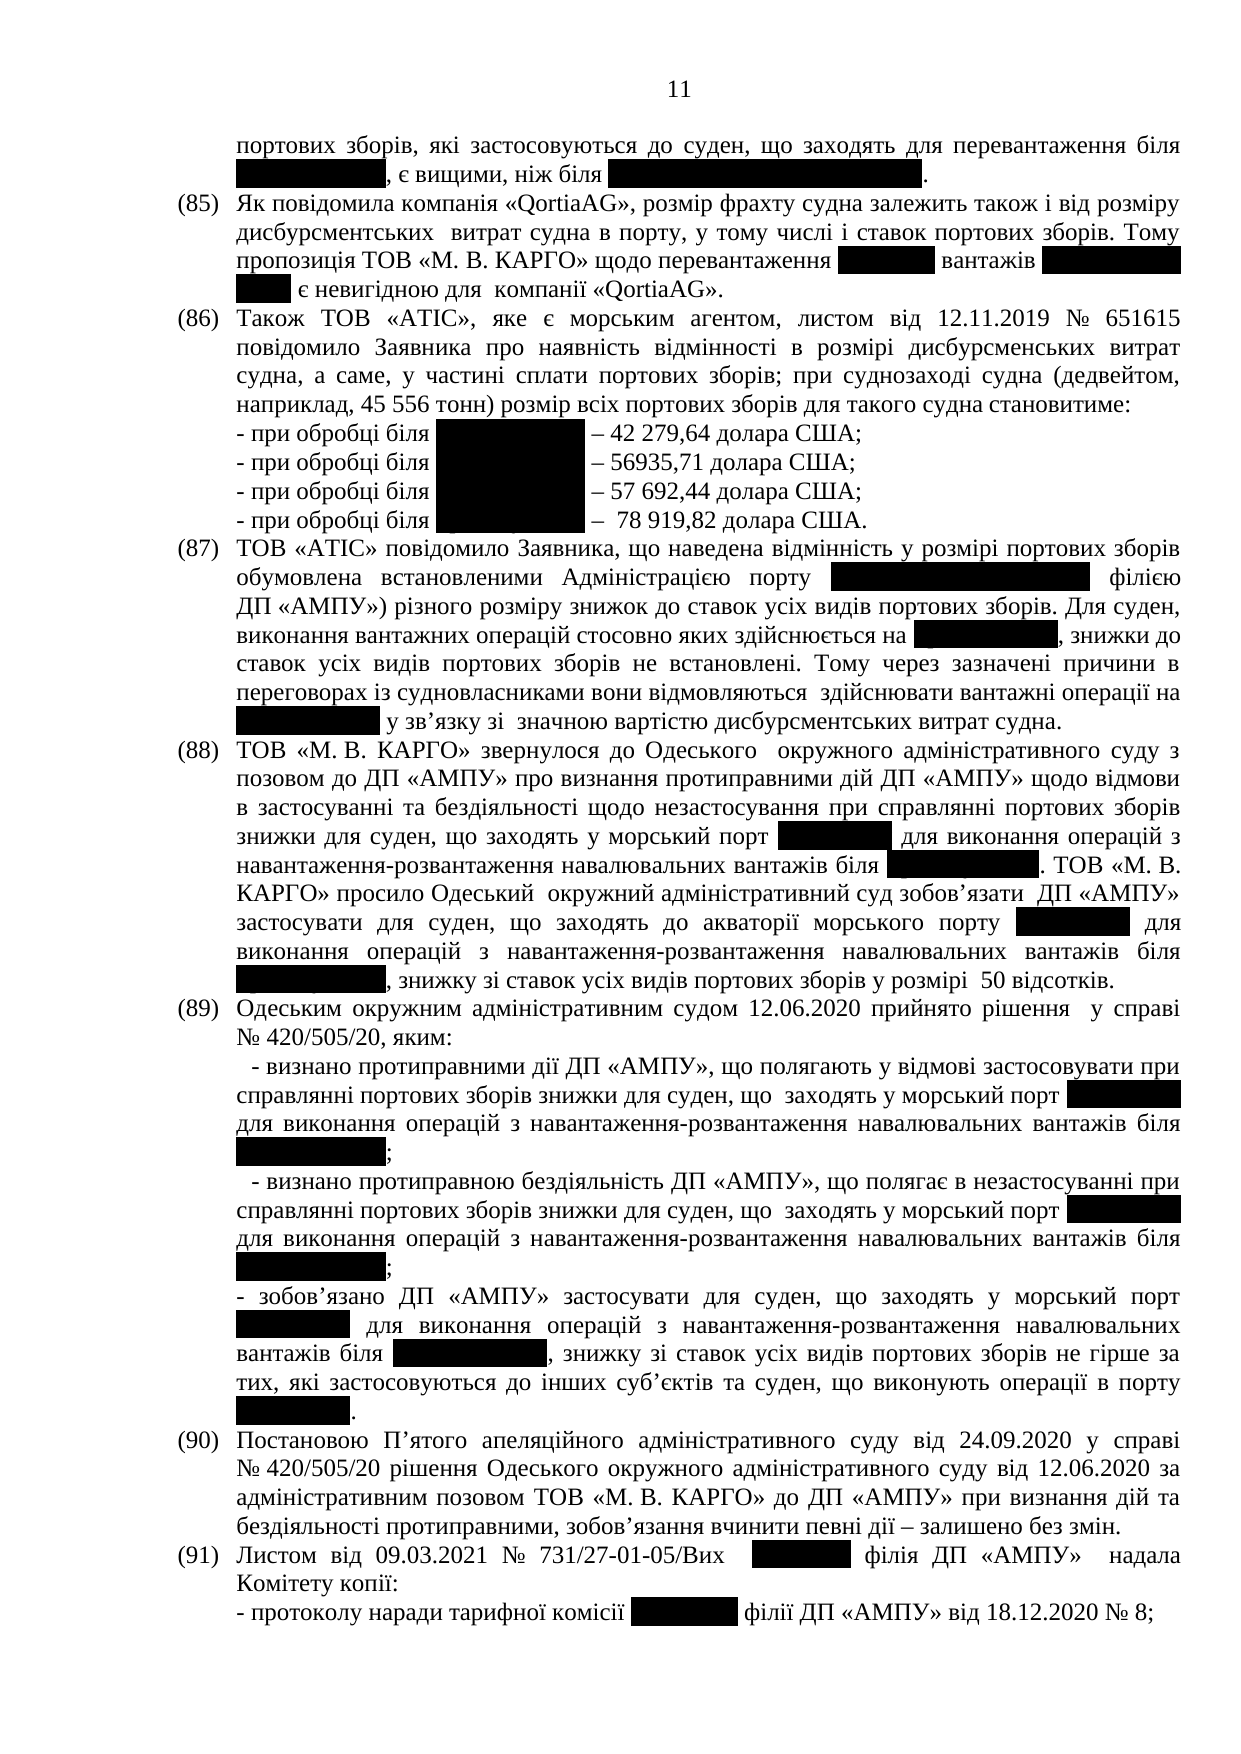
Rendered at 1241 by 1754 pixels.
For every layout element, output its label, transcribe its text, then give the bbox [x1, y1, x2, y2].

text - протоколу наради тарифної комісії Південної філії ДП «АМПУ» від 18.12.2020 № 8; [738, 1597, 1181, 1626]
list ТОВ «АТІС» повідомило Заявника, що наведена відмінність у розмірі портових зборів обумовлена встановленими Адміністрацією порту Південний (Південною філією ДП «АМПУ») різного розміру знижок до ставок усіх видів портових зборів. Для суден, виконання вантажних операцій стосовно яких здійснюється на причалі № 25, знижки до ставок усіх видів портових зборів не встановлені. Тому через зазначені причини в переговорах із судновласниками вони відмовляються здійснювати вантажні операції на причалі № 25 у зв’язку зі значною вартістю дисбурсментських витрат судна. [177, 533, 1181, 735]
list - при обробці біля причалу № 17 – 56935,71 долара США; [236, 447, 436, 476]
list - при обробці біля причалу № 34 – 57 692,44 долара США; [236, 476, 436, 505]
list - при обробці біля причалу № 25 – 78 919,82 долара США. [236, 505, 436, 533]
text - визнано протиправною бездіяльність ДП «АМПУ», що полягає в незастосуванні при справлянні портових зборів знижки для суден, що заходять у морський порт Південний для виконання операцій з навантаження-розвантаження навалювальних вантажів біля причалу № 25; [236, 1166, 1181, 1281]
list ТОВ «М. В. КАРГО» звернулося до Одеського окружного адміністративного суду з позовом до ДП «АМПУ» про визнання протиправними дій ДП «АМПУ» щодо відмови в застосуванні та бездіяльності щодо незастосування при справлянні портових зборів знижки для суден, що заходять у морський порт Південний для виконання операцій з навантаження-розвантаження навалювальних вантажів біля причалу № 25. ТОВ «М. В. КАРГО» просило Одеський окружний адміністративний суд зобов’язати ДП «АМПУ» застосувати для суден, що заходять до акваторії морського порту Південний для виконання операцій з навантаження-розвантаження навалювальних вантажів біля причалу № 25, знижку зі ставок усіх видів портових зборів у розмірі 50 відсотків. [177, 735, 1181, 993]
list - при обробці біля причалу № 34 – 57 692,44 долара США; [585, 476, 1181, 505]
list - при обробці біля причалу № 25 – 78 919,82 долара США. [585, 505, 1181, 533]
list Як повідомила компанія «QortiaAG», розмір фрахту судна залежить також і від розміру дисбурсментських витрат судна в порту, у тому числі і ставок портових зборів. Тому пропозиція ТОВ «М. В. КАРГО» щодо перевантаження зернових вантажів через причал № 25 є невигідною для компанії «QortiaAG». [177, 188, 1181, 303]
list - при обробці біля причалу № 17 – 56935,71 долара США; [585, 447, 1181, 476]
list Також ТОВ «АТІС», яке є морським агентом, листом від 12.11.2019 № 651615 повідомило Заявника про наявність відмінності в розмірі дисбурсменських витрат судна, а саме, у частині сплати портових зборів; при суднозаході судна (дедвейтом, наприклад, 45 556 тонн) розмір всіх портових зборів для такого судна становитиме: [177, 303, 1181, 418]
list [177, 131, 1181, 188]
text - протоколу наради тарифної комісії Південної філії ДП «АМПУ» від 18.12.2020 № 8; [236, 1597, 631, 1626]
list - при обробці біля причалу № 16 – 42 279,64 долара США; [236, 418, 1181, 447]
list Постановою П’ятого апеляційного адміністративного суду від 24.09.2020 у справі № 420/505/20 рішення Одеського окружного адміністративного суду від 12.06.2020 за адміністративним позовом ТОВ «М. В. КАРГО» до ДП «АМПУ» при визнання дій та бездіяльності протиправними, зобов’язання вчинити певні дії – залишено без змін. [177, 1425, 1181, 1540]
list Одеським окружним адміністративним судом 12.06.2020 прийнято рішення у справі № 420/505/20, яким: [177, 993, 1181, 1051]
list Листом від 09.03.2021 № 731/27-01-05/Вих Південна філія ДП «АМПУ» надала Комітету копії: [177, 1540, 1181, 1597]
text - визнано протиправними дії ДП «АМПУ», що полягають у відмові застосовувати при справлянні портових зборів знижки для суден, що заходять у морський порт Південний для виконання операцій з навантаження-розвантаження навалювальних вантажів біля причалу № 25; [236, 1051, 1181, 1166]
text - зобов’язано ДП «АМПУ» застосувати для суден, що заходять у морський порт Південний для виконання операцій з навантаження-розвантаження навалювальних вантажів біля причалу № 25, знижку зі ставок усіх видів портових зборів не гірше за тих, які застосовуються до інших суб’єктів та суден, що виконують операції в порту Південний. [236, 1281, 1181, 1425]
